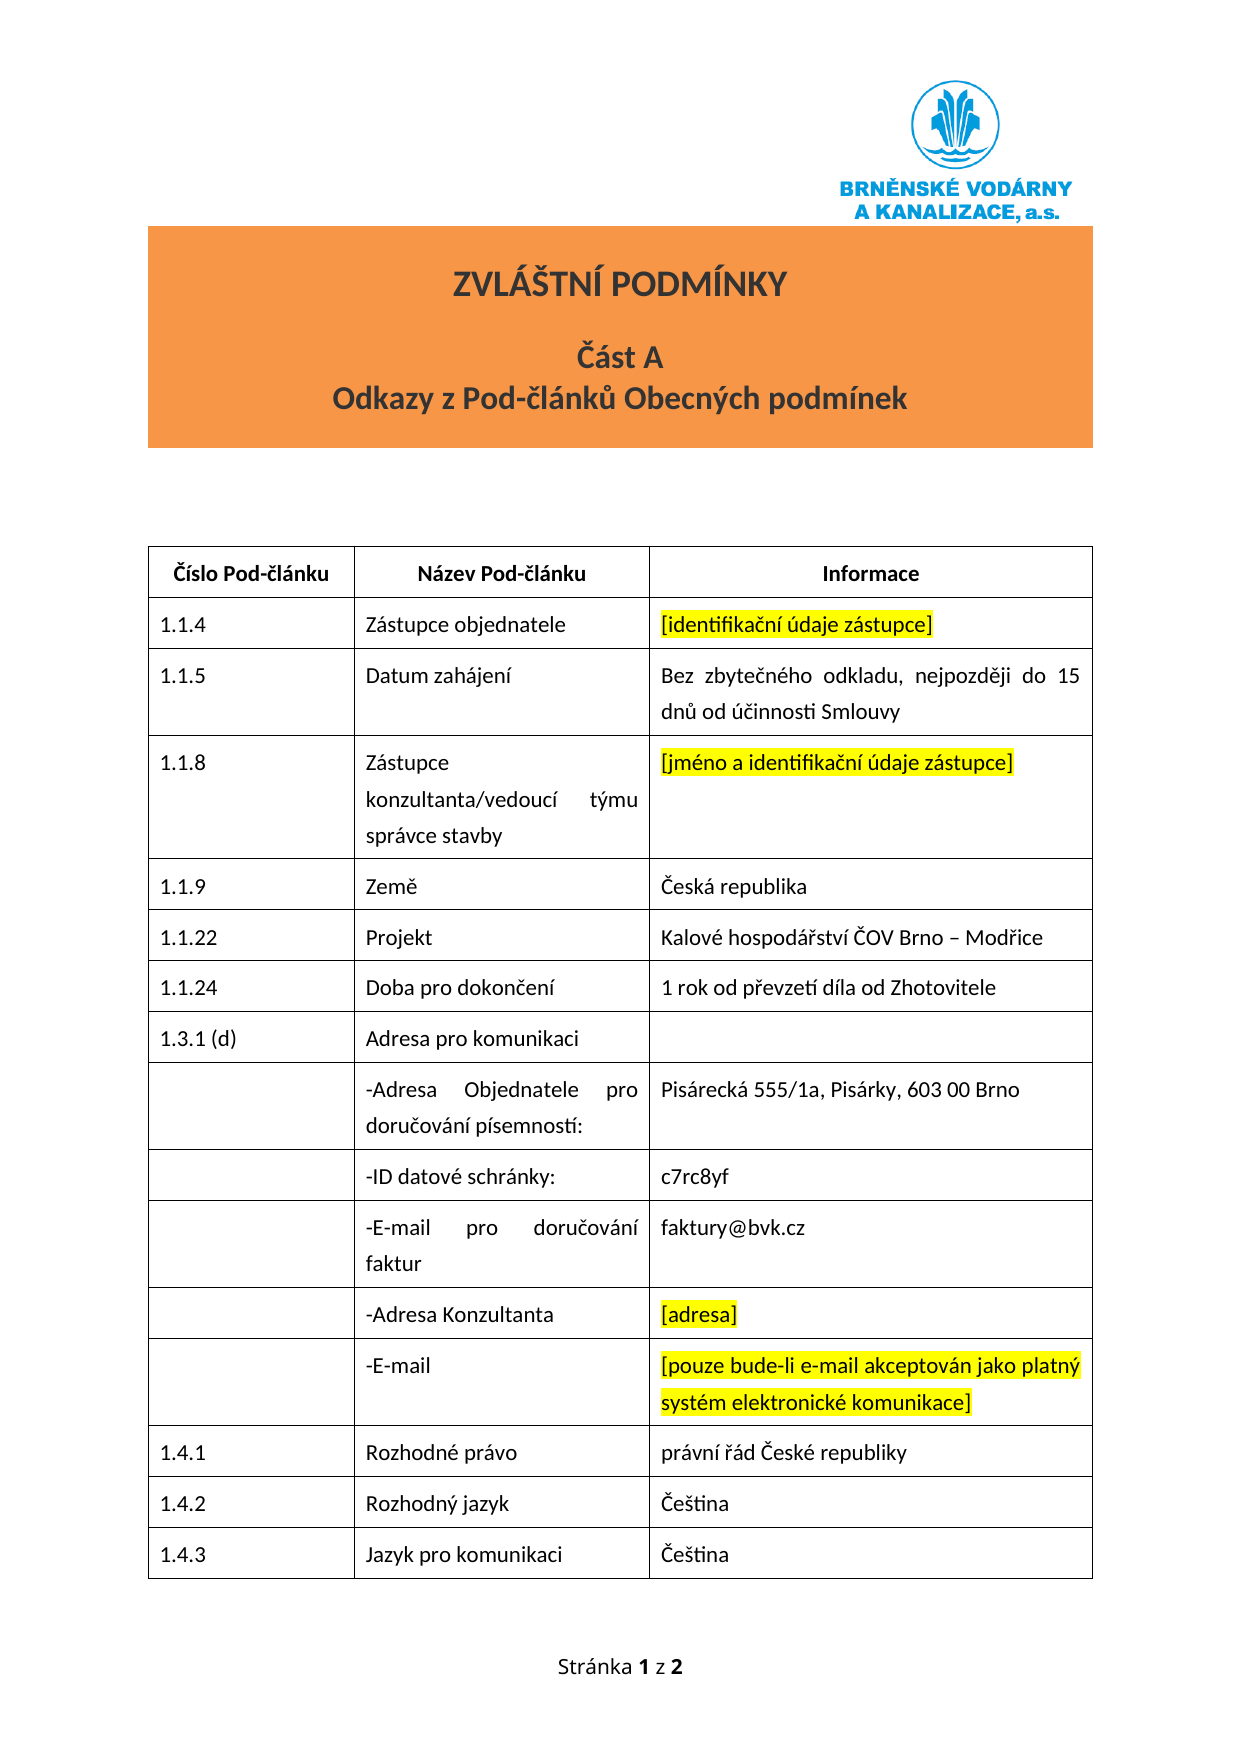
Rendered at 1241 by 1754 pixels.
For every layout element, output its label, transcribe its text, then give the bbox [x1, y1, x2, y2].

table_cell 1.4.3 [149, 1528, 354, 1577]
table_cell -E-mail pro doručování faktur [355, 1201, 649, 1287]
table_cell [149, 1339, 354, 1425]
text ZVLÁŠTNÍ PODMÍNKY [148, 260, 1093, 306]
table_cell Jazyk pro komunikaci [355, 1528, 649, 1577]
table_cell faktury@bvk.cz [650, 1201, 1092, 1287]
table_cell Datum zahájení [355, 649, 649, 735]
table_header Informace [650, 547, 1092, 597]
table_cell c7rc8yf [650, 1150, 1092, 1200]
table_cell -Adresa Objednatele pro doručování písemností: [355, 1063, 649, 1149]
table_cell Bez zbytečného odkladu, nejpozději do 15 dnů od účinnosti Smlouvy [650, 649, 1092, 735]
table_cell Projekt [355, 910, 649, 960]
table_cell Pisárecká 555/1a, Pisárky, 603 00 Brno [650, 1063, 1092, 1149]
table_header Číslo Pod-článku [149, 547, 354, 597]
table_cell Adresa pro komunikaci [355, 1012, 649, 1062]
table_cell Čeština [650, 1528, 1092, 1577]
table_cell 1.1.22 [149, 910, 354, 960]
table_cell Čeština [650, 1477, 1092, 1527]
table_cell Česká republika [650, 859, 1092, 909]
table_cell 1.1.8 [149, 736, 354, 858]
table_cell 1.1.4 [149, 598, 354, 648]
table_cell 1.1.5 [149, 649, 354, 735]
table_cell [149, 1150, 354, 1200]
table_cell [jméno a identifikační údaje zástupce] [650, 736, 1092, 858]
table_cell [149, 1201, 354, 1287]
text Část A [148, 336, 1093, 377]
table_cell [149, 1063, 354, 1149]
table_cell -ID datové schránky: [355, 1150, 649, 1200]
table_cell [pouze bude-li e-mail akceptován jako platný systém elektronické komunikace] [650, 1339, 1092, 1425]
table_cell [adresa] [650, 1288, 1092, 1338]
table_cell [650, 1012, 1092, 1062]
table_cell [identifikační údaje zástupce] [650, 598, 1092, 648]
table_cell Rozhodné právo [355, 1426, 649, 1476]
table_cell Doba pro dokončení [355, 961, 649, 1011]
table_cell [149, 1288, 354, 1338]
table_cell 1.4.1 [149, 1426, 354, 1476]
table_cell 1 rok od převzetí díla od Zhotovitele [650, 961, 1092, 1011]
table_cell právní řád České republiky [650, 1426, 1092, 1476]
table_cell -Adresa Konzultanta [355, 1288, 649, 1338]
table_cell 1.4.2 [149, 1477, 354, 1527]
table_cell 1.3.1 (d) [149, 1012, 354, 1062]
text Odkazy z Pod-článků Obecných podmínek [148, 377, 1093, 418]
table_cell Zástupce konzultanta/vedoucí týmu správce stavby [355, 736, 649, 858]
table_cell Země [355, 859, 649, 909]
table_header Název Pod-článku [355, 547, 649, 597]
table_cell Kalové hospodářství ČOV Brno – Modřice [650, 910, 1092, 960]
table_cell -E-mail [355, 1339, 649, 1425]
table_cell Rozhodný jazyk [355, 1477, 649, 1527]
table_cell 1.1.24 [149, 961, 354, 1011]
table_cell Zástupce objednatele [355, 598, 649, 648]
table_cell 1.1.9 [149, 859, 354, 909]
